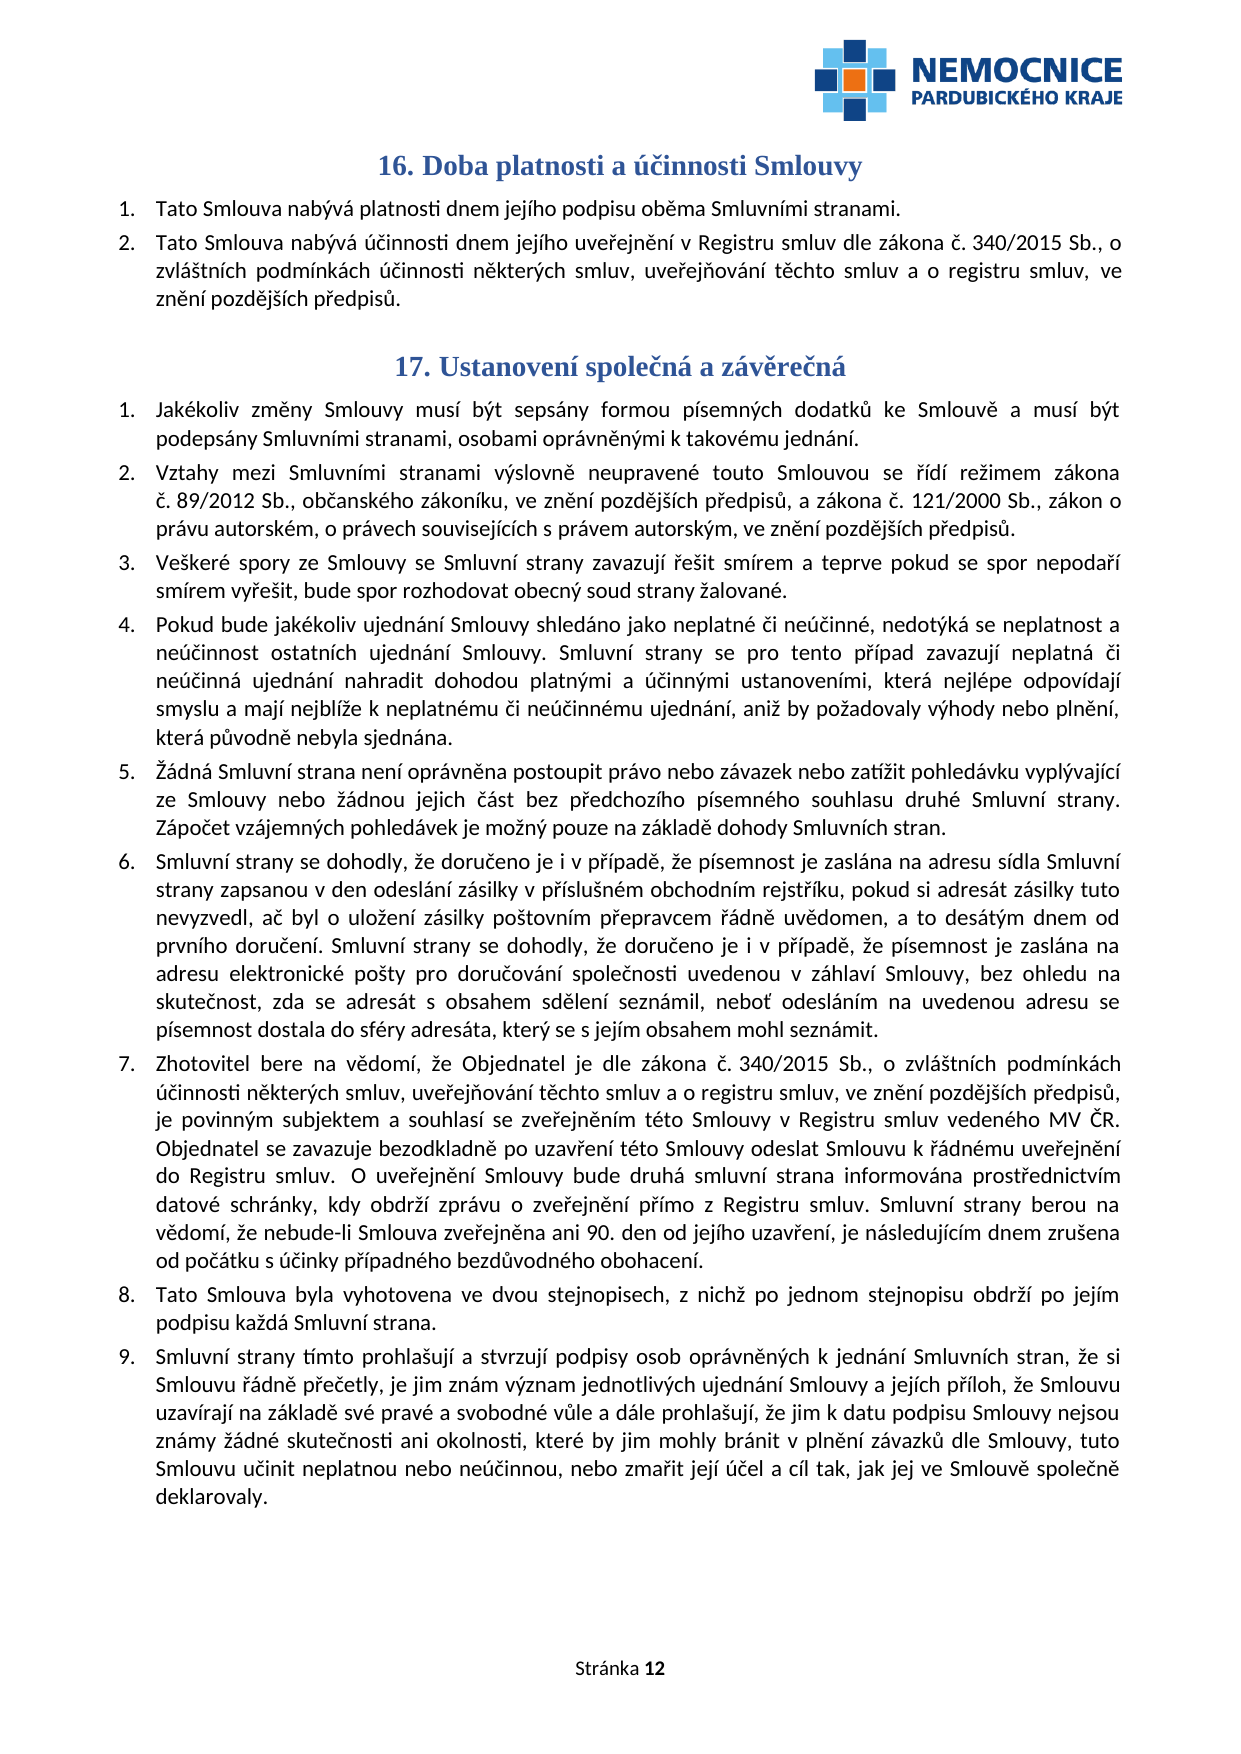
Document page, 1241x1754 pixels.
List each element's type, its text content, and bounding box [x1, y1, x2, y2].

picture [813, 38, 1123, 122]
list Smluvní strany tímto prohlašují a stvrzují podpisy osob oprávněných k jednání Smluvních stran, že si Smlouvu řádně přečetly, je jim znám význam jednotlivých ujednání Smlouvy a jejích příloh, že Smlouvu uzavírají na základě své pravé a svobodné vůle a dále prohlašují, že jim k datu podpisu Smlouvy nejsou známy žádné skutečnosti ani okolnosti, které by jim mohly bránit v plnění závazků dle Smlouvy, tuto Smlouvu učinit neplatnou nebo neúčinnou, nebo zmařit její účel a cíl tak, jak jej ve Smlouvě společně deklarovaly. [118, 1342, 1122, 1510]
list Veškeré spory ze Smlouvy se Smluvní strany zavazují řešit smírem a teprve pokud se spor nepodaří smírem vyřešit, bude spor rozhodovat obecný soud strany žalované. [118, 548, 1122, 604]
list Tato Smlouva byla vyhotovena ve dvou stejnopisech, z nichž po jednom stejnopisu obdrží po jejím podpisu každá Smluvní strana. [118, 1280, 1122, 1336]
list Tato Smlouva nabývá platnosti dnem jejího podpisu oběma Smluvními stranami. [118, 194, 1122, 222]
list Tato Smlouva nabývá účinnosti dnem jejího uveřejnění v Registru smluv dle zákona č. 340/2015 Sb., o zvláštních podmínkách účinnosti některých smluv, uveřejňování těchto smluv a o registru smluv, ve znění pozdějších předpisů. [118, 228, 1122, 312]
list Jakékoliv změny Smlouvy musí být sepsány formou písemných dodatků ke Smlouvě a musí být podepsány Smluvními stranami, osobami oprávněnými k takovému jednání. [118, 396, 1122, 452]
list Vztahy mezi Smluvními stranami výslovně neupravené touto Smlouvou se řídí režimem zákona č. 89/2012 Sb., občanského zákoníku, ve znění pozdějších předpisů, a zákona č. 121/2000 Sb., zákon o právu autorském, o právech souvisejících s právem autorským, ve znění pozdějších předpisů. [118, 458, 1122, 542]
list Žádná Smluvní strana není oprávněna postoupit právo nebo závazek nebo zatížit pohledávku vyplývající ze Smlouvy nebo žádnou jejich část bez předchozího písemného souhlasu druhé Smluvní strany. Zápočet vzájemných pohledávek je možný pouze na základě dohody Smluvních stran. [118, 757, 1122, 841]
list Smluvní strany se dohodly, že doručeno je i v případě, že písemnost je zaslána na adresu sídla Smluvní strany zapsanou v den odeslání zásilky v příslušném obchodním rejstříku, pokud si adresát zásilky tuto nevyzvedl, ač byl o uložení zásilky poštovním přepravcem řádně uvědomen, a to desátým dnem od prvního doručení. Smluvní strany se dohodly, že doručeno je i v případě, že písemnost je zaslána na adresu elektronické pošty pro doručování společnosti uvedenou v záhlaví Smlouvy, bez ohledu na skutečnost, zda se adresát s obsahem sdělení seznámil, neboť odesláním na uvedenou adresu se písemnost dostala do sféry adresáta, který se s jejím obsahem mohl seznámit. [118, 847, 1122, 1043]
subtitle Ustanovení společná a závěrečná [118, 349, 1122, 383]
subtitle Doba platnosti a účinnosti Smlouvy [118, 148, 1122, 181]
list Zhotovitel bere na vědomí, že Objednatel je dle zákona č. 340/2015 Sb., o zvláštních podmínkách účinnosti některých smluv, uveřejňování těchto smluv a o registru smluv, ve znění pozdějších předpisů, je povinným subjektem a souhlasí se zveřejněním této Smlouvy v Registru smluv vedeného MV ČR. Objednatel se zavazuje bezodkladně po uzavření této Smlouvy odeslat Smlouvu k řádnému uveřejnění do Registru smluv. O uveřejnění Smlouvy bude druhá smluvní strana informována prostřednictvím datové schránky, kdy obdrží zprávu o zveřejnění přímo z Registru smluv. Smluvní strany berou na vědomí, že nebude-li Smlouva zveřejněna ani 90. den od jejího uzavření, je následujícím dnem zrušena od počátku s účinky případného bezdůvodného obohacení. [118, 1049, 1122, 1274]
list Pokud bude jakékoliv ujednání Smlouvy shledáno jako neplatné či neúčinné, nedotýká se neplatnost a neúčinnost ostatních ujednání Smlouvy. Smluvní strany se pro tento případ zavazují neplatná či neúčinná ujednání nahradit dohodou platnými a účinnými ustanoveními, která nejlépe odpovídají smyslu a mají nejblíže k neplatnému či neúčinnému ujednání, aniž by požadovaly výhody nebo plnění, která původně nebyla sjednána. [118, 611, 1122, 751]
